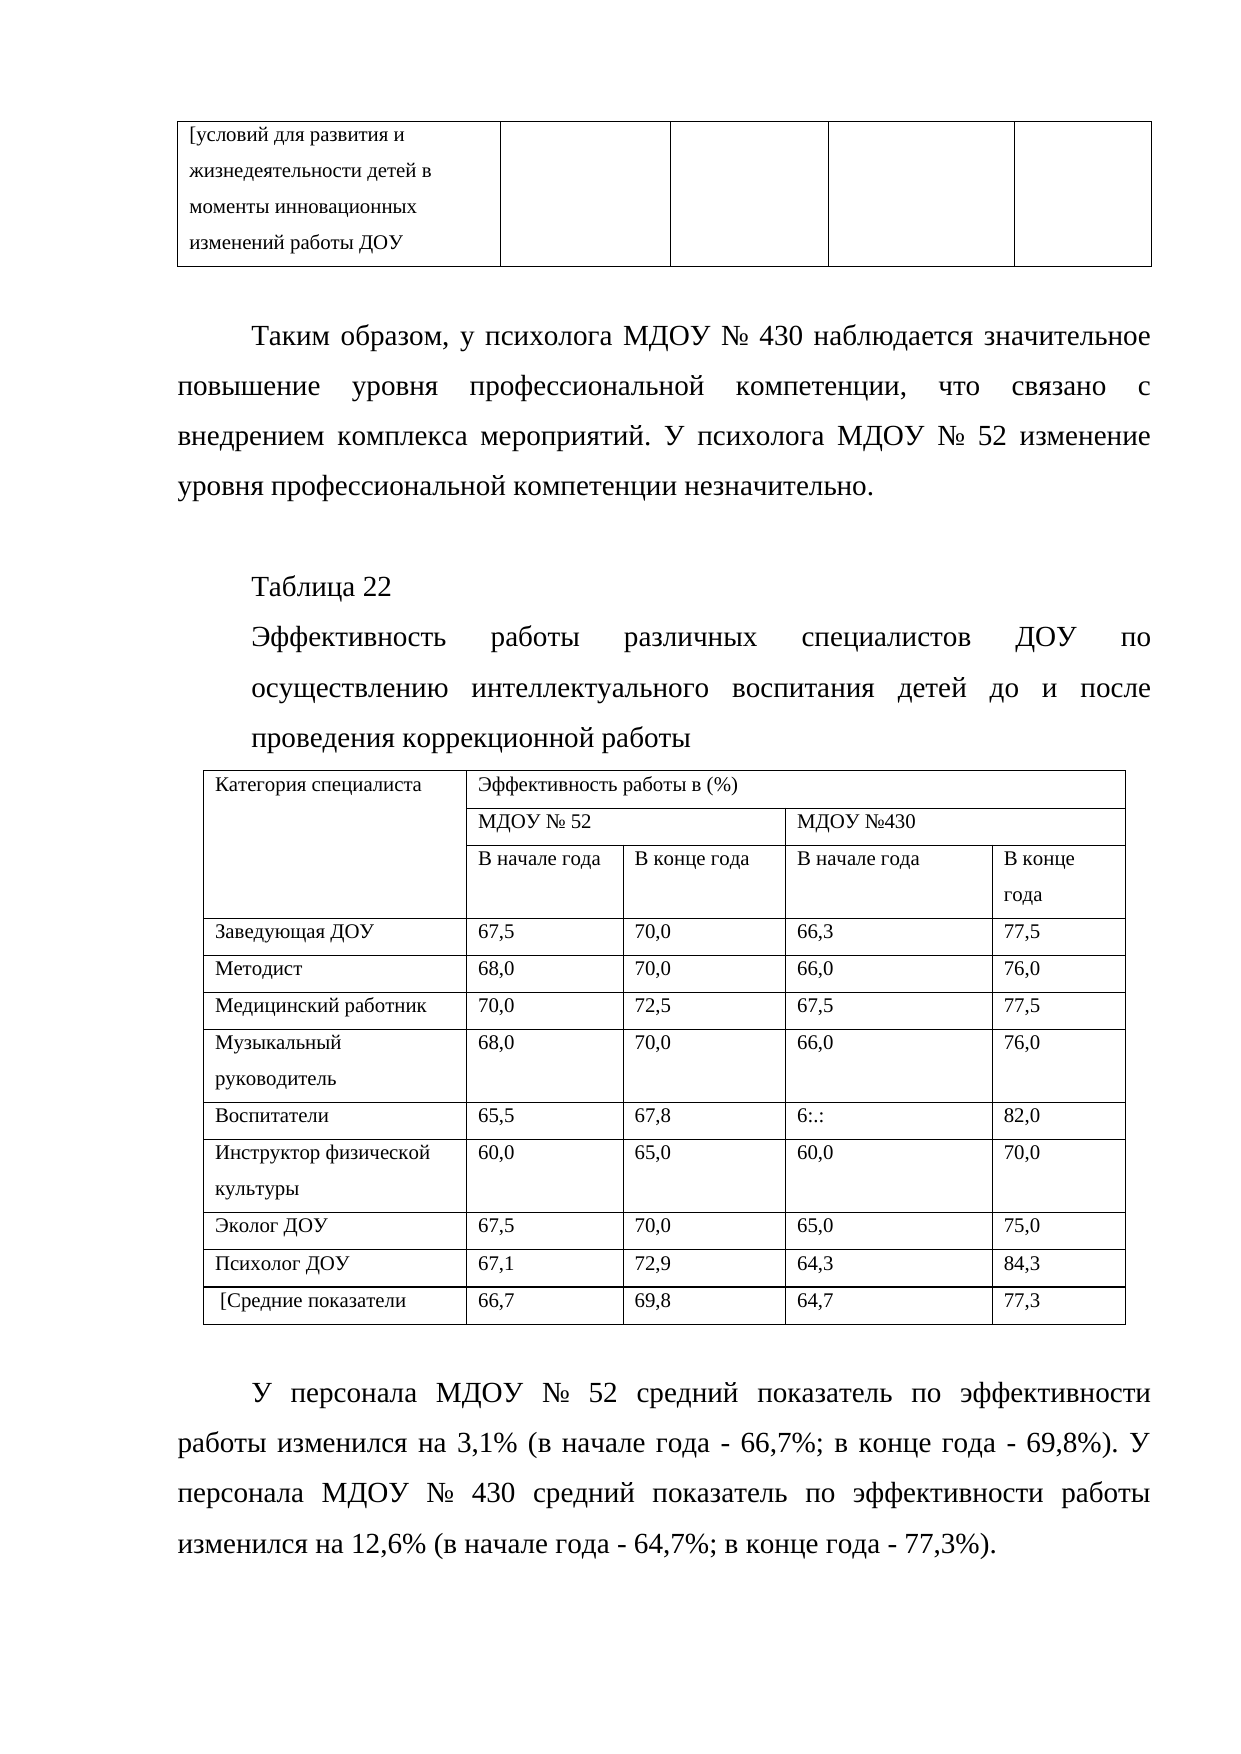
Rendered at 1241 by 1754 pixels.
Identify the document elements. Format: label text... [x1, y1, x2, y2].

table_header Эффективность работы в (%) [467, 771, 1125, 807]
table_cell Эколог ДОУ [204, 1213, 466, 1249]
table_cell 67,1 [467, 1250, 623, 1286]
table_cell 7 [671, 122, 828, 266]
table_cell 65,0 [786, 1213, 992, 1249]
table_cell Медицинский работник [204, 993, 466, 1029]
table_cell 66,0 [786, 1030, 992, 1102]
table_cell В конце года [624, 846, 785, 918]
table_cell 6 [829, 122, 1014, 266]
table_cell 70,0 [624, 919, 785, 955]
table_cell 72,9 [624, 1250, 785, 1286]
table_cell В конце года [993, 846, 1125, 918]
table_cell 6:.: [786, 1103, 992, 1139]
table_cell Заведующая ДОУ [204, 919, 466, 955]
table_cell 65,0 [624, 1140, 785, 1212]
table_cell 77,3 [993, 1288, 1125, 1323]
table_cell МДОУ №430 [786, 809, 1125, 844]
table_cell В начале года [786, 846, 992, 918]
table_cell 66,3 [786, 919, 992, 955]
table_cell 66,7 [467, 1288, 623, 1323]
table_cell 69,8 [624, 1288, 785, 1323]
table_cell 67,5 [467, 919, 623, 955]
table_cell 70,0 [993, 1140, 1125, 1212]
table_cell 65,5 [467, 1103, 623, 1139]
table_cell 77,5 [993, 993, 1125, 1029]
table_cell 76,0 [993, 956, 1125, 992]
table_cell 67,5 [786, 993, 992, 1029]
table_cell 8 [1015, 122, 1151, 266]
table_cell Психолог ДОУ [204, 1250, 466, 1286]
table_cell 82,0 [993, 1103, 1125, 1139]
table_cell 70,0 [624, 956, 785, 992]
text Таким образом, у психолога МДОУ № 430 наблюдается значительное повышение уровня профессиональной компетенции, что связано с внедрением комплекса мероприятий. У психолога МДОУ № 52 изменение уровня профессиональной компетенции незначительно. [177, 318, 1152, 502]
table_cell 70,0 [624, 1030, 785, 1102]
table_cell 60,0 [786, 1140, 992, 1212]
table_cell Воспитатели [204, 1103, 466, 1139]
table_cell 72,5 [624, 993, 785, 1029]
table_cell 66,0 [786, 956, 992, 992]
table_cell 77,5 [993, 919, 1125, 955]
table_cell 60,0 [467, 1140, 623, 1212]
table_cell 75,0 [993, 1213, 1125, 1249]
table_cell 6 [501, 122, 670, 266]
table_cell 76,0 [993, 1030, 1125, 1102]
table_cell 70,0 [624, 1213, 785, 1249]
table_cell 64,3 [786, 1250, 992, 1286]
table_cell 68,0 [467, 1030, 623, 1102]
table_cell 84,3 [993, 1250, 1125, 1286]
table_cell Инструктор физической культуры [204, 1140, 466, 1212]
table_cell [178, 122, 500, 266]
text Эффективность работы различных специалистов ДОУ по осуществлению интеллектуального воспитания детей до и после проведения коррекционной работы [251, 619, 1152, 754]
table_cell В начале года [467, 846, 623, 918]
table_cell 70,0 [467, 993, 623, 1029]
table_cell 64,7 [786, 1288, 992, 1323]
table_cell МДОУ № 52 [467, 809, 785, 844]
table_cell 67,5 [467, 1213, 623, 1249]
table_cell Музыкальный руководитель [204, 1030, 466, 1102]
text Таблица 22 [177, 569, 1152, 603]
table_cell Методист [204, 956, 466, 992]
table_cell [Средние показатели [204, 1288, 466, 1323]
table_header Категория специалиста [204, 771, 466, 918]
table_cell 67,8 [624, 1103, 785, 1139]
text У персонала МДОУ № 52 средний показатель по эффективности работы изменился на 3,1% (в начале года - 66,7%; в конце года - 69,8%). У персонала МДОУ № 430 средний показатель по эффективности работы изменился на 12,6% (в начале года - 64,7%; в конце года - 77,3%). [177, 1375, 1152, 1559]
table_cell 68,0 [467, 956, 623, 992]
